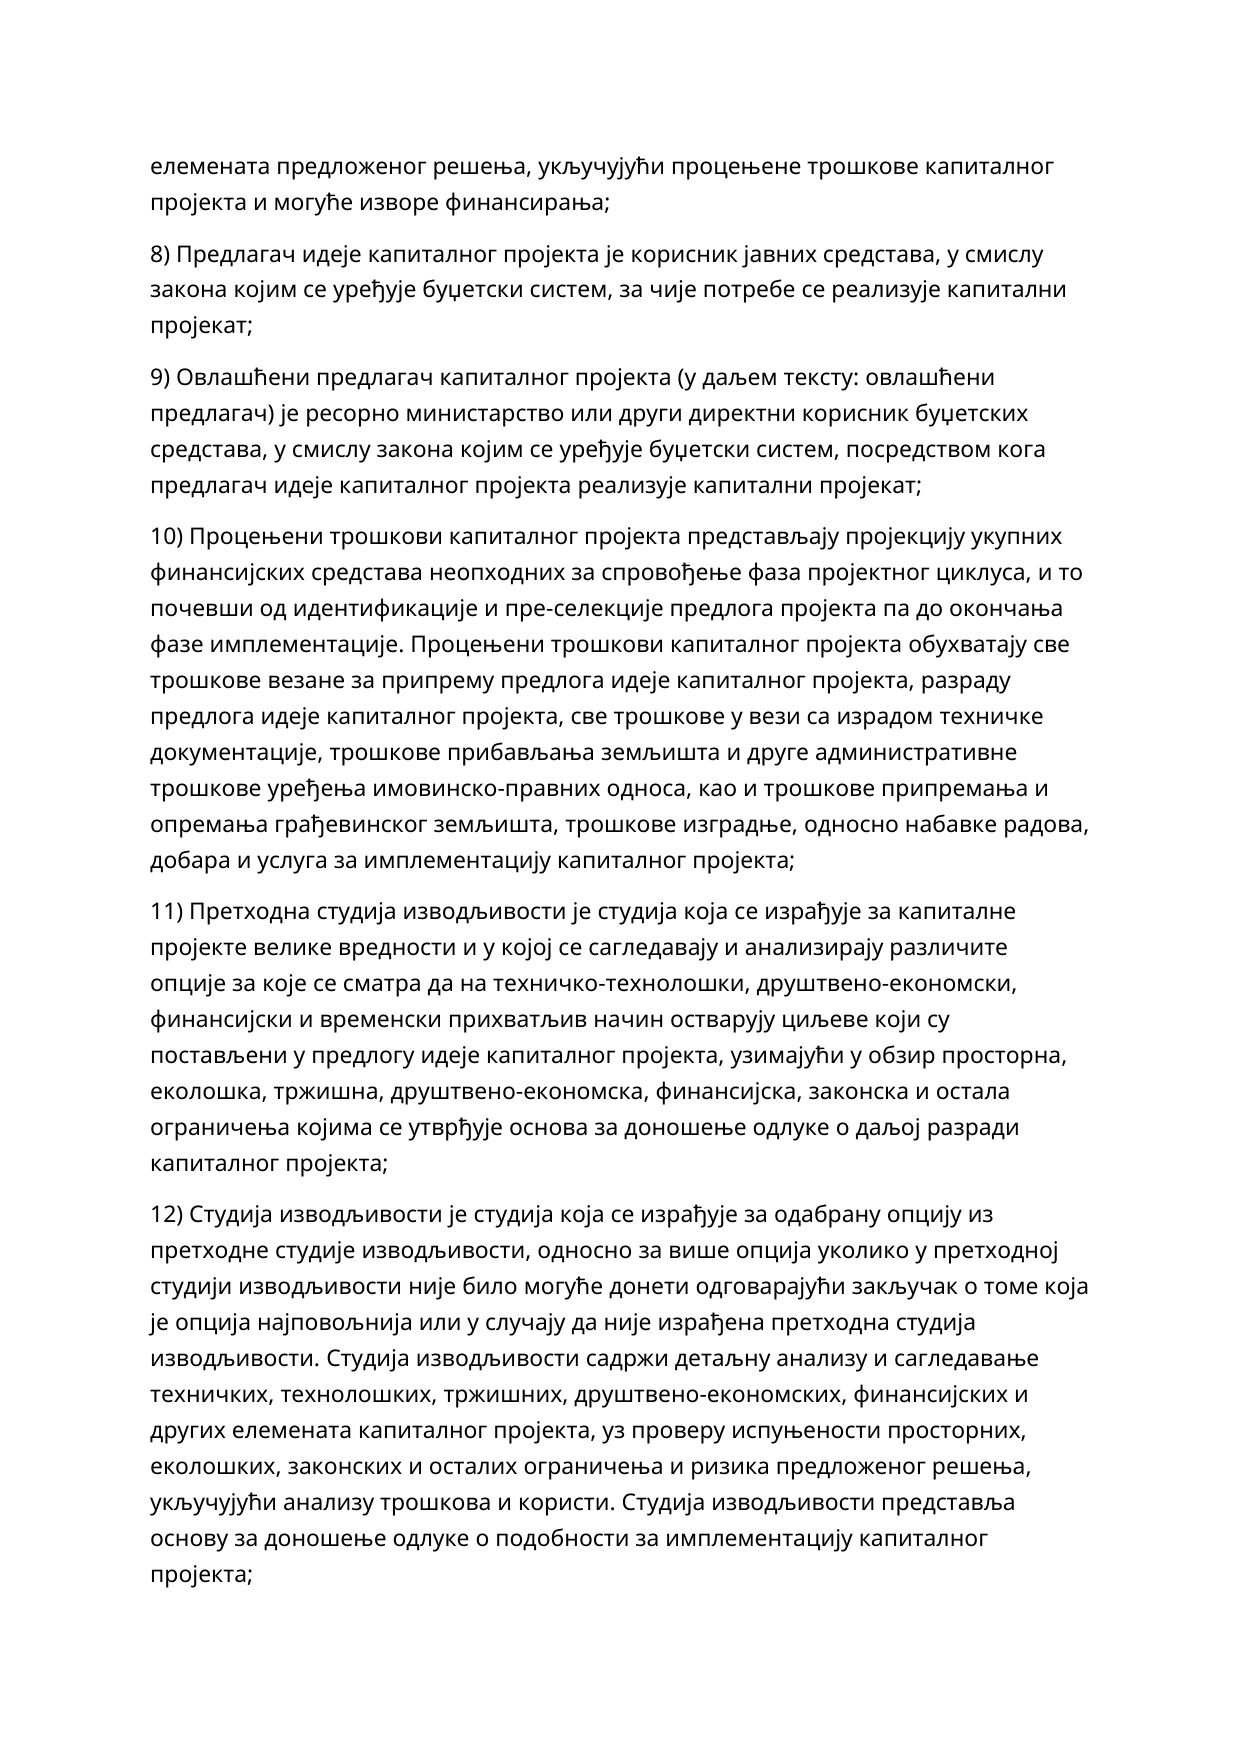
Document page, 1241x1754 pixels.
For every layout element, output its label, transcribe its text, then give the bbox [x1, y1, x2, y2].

text 10) Процењени трошкови капиталног пројекта представљају пројекцију укупних финансијских средстава неопходних за спровођење фаза пројектног циклуса, и то почевши од идентификације и пре-селекције предлога пројекта па до окончања фазе имплементације. Процењени трошкови капиталног пројекта обухватају све трошкове везане за припрему предлога идеје капиталног пројекта, разраду предлога идеје капиталног пројекта, све трошкове у вези са израдом техничке документације, трошкове прибављања земљишта и друге административне трошкове уређења имовинско-правних односа, као и трошкове припремања и опремања грађевинског земљишта, трошкове изградње, односно набавке радова, добара и услуга за имплементацију капиталног пројекта; [150, 520, 1090, 875]
text 11) Претходна студија изводљивости је студија која се израђује за капиталне пројекте велике вредности и у којој се сагледавају и анализирају различите опције за које се сматра да на техничко-технолошки, друштвено-економски, финансијски и временски прихватљив начин остварују циљеве који су постављени у предлогу идеје капиталног пројекта, узимајући у обзир просторна, еколошка, тржишна, друштвено-економска, финансијска, законска и остала ограничења којима се утврђује основа за доношење одлуке о даљој разради капиталног пројекта; [150, 895, 1090, 1178]
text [150, 150, 1090, 217]
text 9) Овлашћени предлагач капиталног пројекта (у даљем тексту: овлашћени предлагач) је ресорно министарство или други директни корисник буџетских средстава, у смислу закона којим се уређује буџетски систем, посредством кога предлагач идеје капиталног пројекта реализује капитални пројекат; [150, 361, 1090, 500]
text 8) Предлагач идеје капиталног пројекта је корисник јавних средстава, у смислу закона којим се уређује буџетски систем, за чије потребе се реализује капитални пројекат; [150, 237, 1090, 341]
text 12) Студија изводљивости је студија која се израђује за одабрану опцију из претходне студије изводљивости, односно за више опција уколико у претходној студији изводљивости није било могуће донети одговарајући закључак о томе која је опција најповољнија или у случају да није израђена претходна студија изводљивости. Студија изводљивости садржи детаљну анализу и сагледавање техничких, технолошких, тржишних, друштвено-економских, финансијских и других елемената капиталног пројекта, уз проверу испуњености просторних, еколошких, законских и осталих ограничења и ризика предложеног решења, укључујући анализу трошкова и користи. Студија изводљивости представља основу за доношење одлуке о подобности за имплементацију капиталног пројекта; [150, 1198, 1090, 1589]
